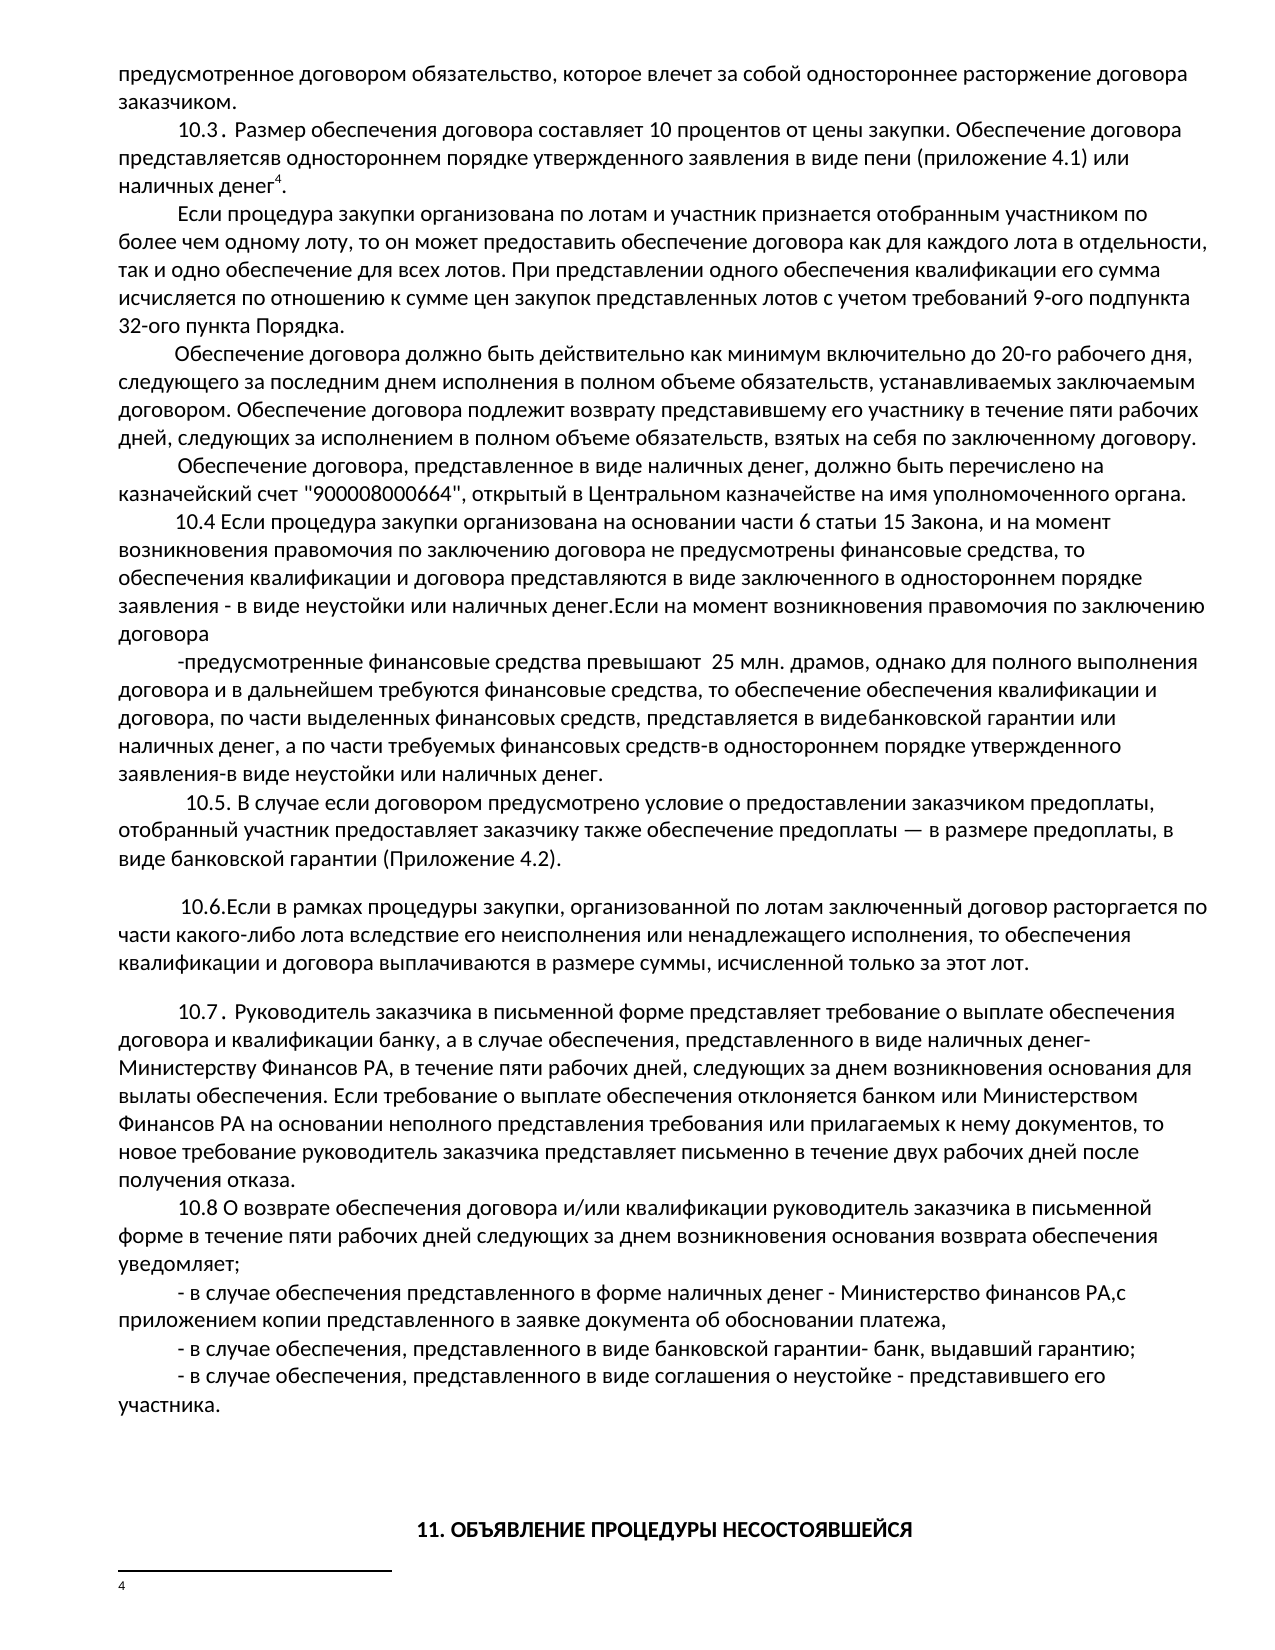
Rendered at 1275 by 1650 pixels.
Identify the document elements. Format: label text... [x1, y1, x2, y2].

text 10.3․ Размер обеспечения договора составляет 10 процентов от цены закупки. Обеспечение договора представляетсяв одностороннем порядке утвержденного заявления в виде пени (приложение 4.1) или наличных денег. [118, 115, 1211, 199]
text -предусмотренные финансовые средства превышают 25 млн. драмов, однако для полного выполнения договора и в дальнейшем требуются финансовые средства, то обеспечение обеспечения квалификации и договора, по части выделенных финансовых средств, представляется в видебанковской гарантии или наличных денег, а по части требуемых финансовых средств-в одностороннем порядке утвержденного заявления-в виде неустойки или наличных денег. [118, 647, 1211, 788]
text 10.5. В случае если договором предусмотрено условие о предоставлении заказчиком предоплаты, отобранный участник предоставляет заказчику также обеспечение предоплаты — в размере предоплаты, в виде банковской гарантии (Приложение 4.2). [118, 788, 1211, 872]
text - в случае обеспечения, представленного в виде соглашения о неустойке - представившего его участника. [118, 1362, 1211, 1418]
text Обеспечение договора, представленное в виде наличных денег, должно быть перечислено на казначейский счет "900008000664", открытый в Центральном казначействе на имя уполномоченного органа. [118, 451, 1211, 507]
text Обеспечение квалификации не подлежит возврату, если лицо, представившее его, нарушает предусмотренное договором обязательство, которое влечет за собой одностороннее расторжение договора заказчиком. [118, 59, 1211, 115]
text 10.6.Если в рамках процедуры закупки, организованной по лотам заключенный договор расторгается по части какого-либо лота вследствие его неисполнения или ненадлежащего исполнения, то обеспечения квалификации и договора выплачиваются в размере суммы, исчисленной только за этот лот. [118, 892, 1211, 977]
text 10.7․ Руководитель заказчика в письменной форме представляет требование о выплате обеспечения договора и квалификации банку, а в случае обеспечения, представленного в виде наличных денег- Министерству Финансов РА, в течение пяти рабочих дней, следующих за днем возникновения основания для вылаты обеспечения. Если требование о выплате обеспечения отклоняется банком или Министерством Финансов РА на основании неполного представления требования или прилагаемых к нему документов, то новое требование руководитель заказчика представляет письменно в течение двух рабочих дней после получения отказа. [118, 997, 1211, 1193]
text Если процедура закупки организована по лотам и участник признается отобранным участником по более чем одному лоту, то он может предоставить обеспечение договора как для каждого лота в отдельности, так и одно обеспечение для всех лотов. При представлении одного обеспечения квалификации его сумма исчисляется по отношению к сумме цен закупок представленных лотов с учетом требований 9-ого подпункта 32-ого пункта Порядка. [118, 199, 1211, 339]
text - в случае обеспечения представленного в форме наличных денег - Министерство финансов РА,с приложением копии представленного в заявке документа об обосновании платежа, [118, 1278, 1211, 1334]
text 10.8 О возврате обеспечения договора и/или квалификации руководитель заказчика в письменной форме в течение пяти рабочих дней следующих за днем возникновения основания возврата обеспечения уведомляет; [118, 1193, 1211, 1278]
text - в случае обеспечения, представленного в виде банковской гарантии- банк, выдавший гарантию; [118, 1334, 1211, 1362]
text Обеспечение договора должно быть действительно как минимум включительно до 20-го рабочего дня, следующего за последним днем исполнения в полном объеме обязательств, устанавливаемых заключаемым договором. Обеспечение договора подлежит возврату представившему его участнику в течение пяти рабочих дней, следующих за исполнением в полном объеме обязательств, взятых на себя по заключенному договору. [118, 339, 1211, 451]
text 11. ОБЪЯВЛЕНИЕ ПРОЦЕДУРЫ НЕСОСТОЯВШЕЙСЯ [118, 1515, 1211, 1543]
text 10.4 Если процедура закупки организована на основании части 6 статьи 15 Закона, и на момент возникновения правомочия по заключению договора не предусмотрены финансовые средства, то обеспечения квалификации и договора представляются в виде заключенного в одностороннем порядке заявления - в виде неустойки или наличных денег.Если на момент возникновения правомочия по заключению договора [118, 507, 1211, 647]
